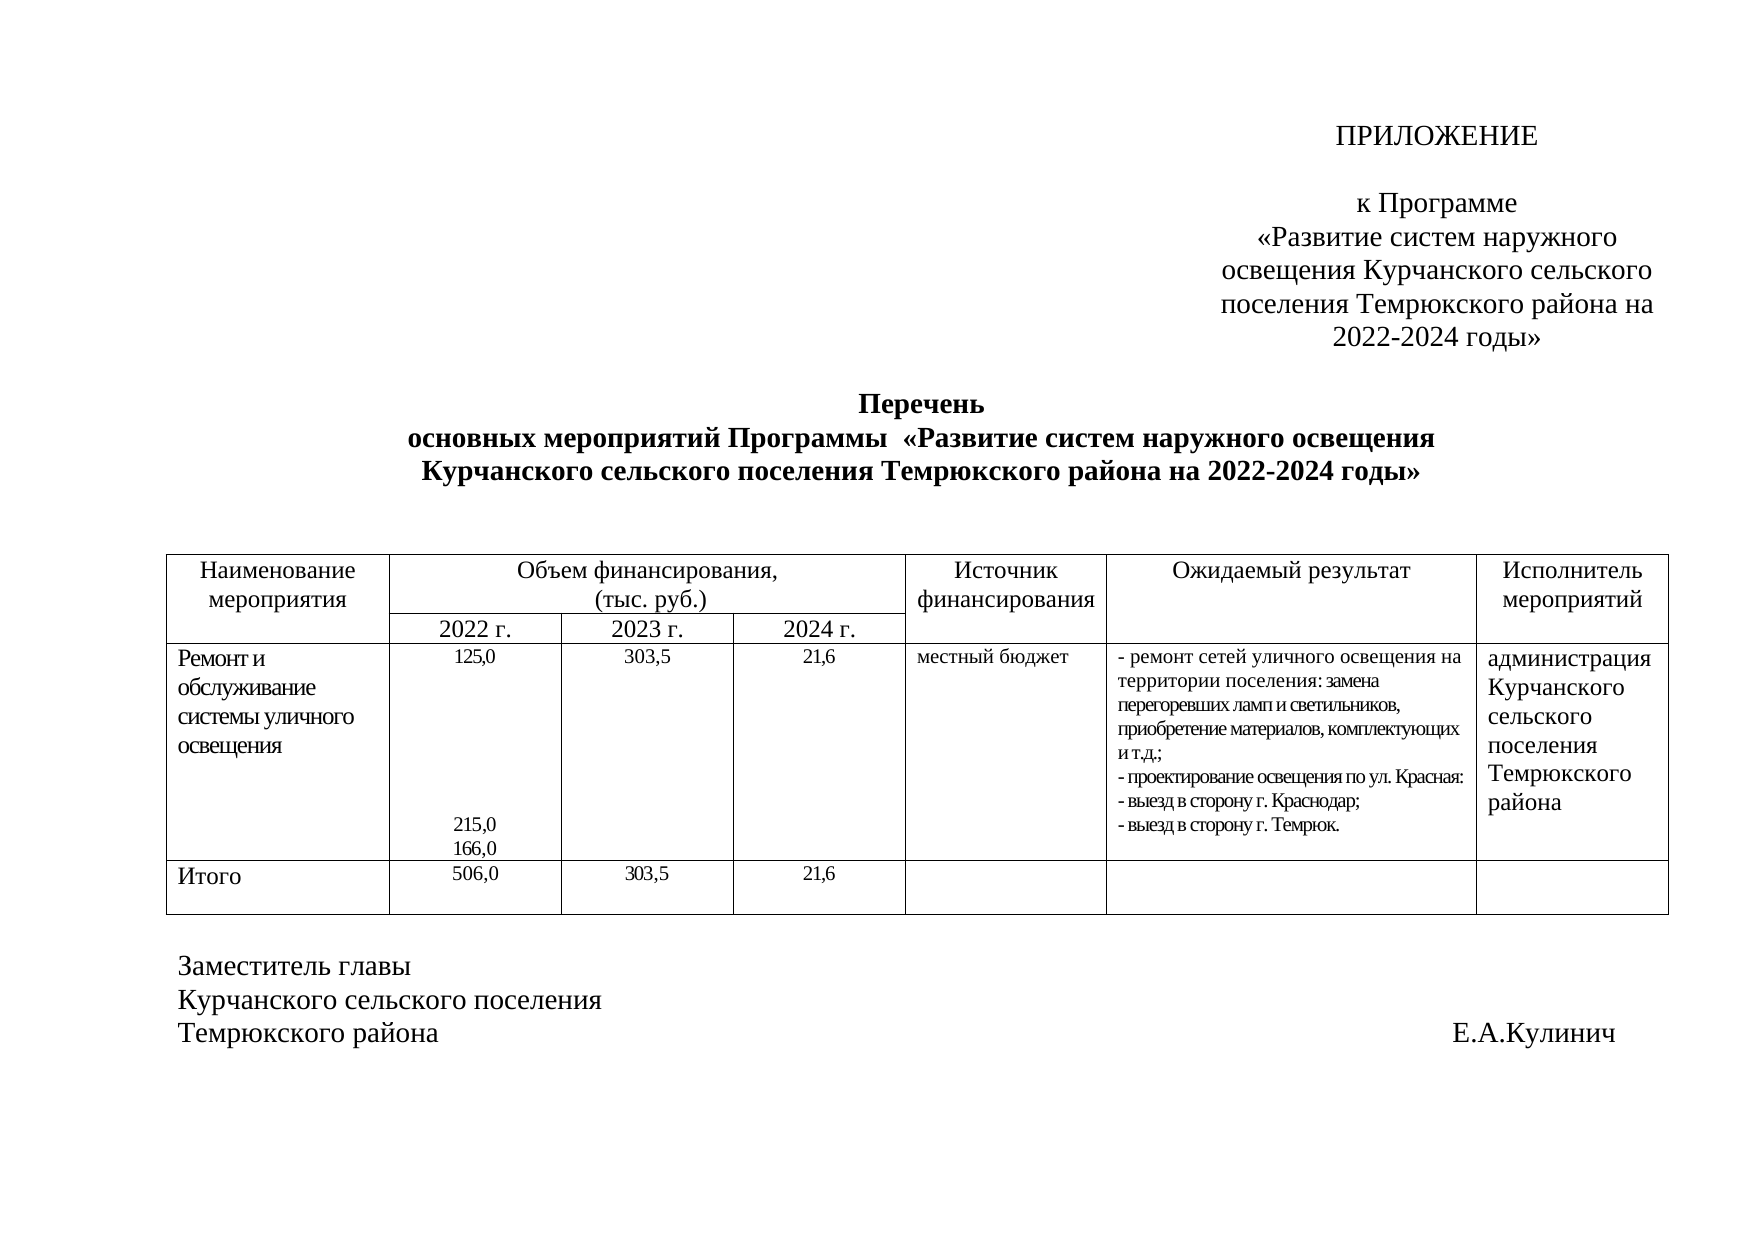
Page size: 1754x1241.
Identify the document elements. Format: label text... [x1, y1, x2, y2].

table_cell 21,6 [734, 644, 905, 860]
table_cell [1477, 861, 1668, 914]
table_cell [1107, 861, 1476, 914]
table_header Ожидаемый результат [1107, 555, 1476, 642]
table_header Источник финансирования [906, 555, 1106, 642]
table_cell местный бюджет [906, 644, 1106, 860]
text Темрюкского района Е.А.Кулинич [177, 1016, 1680, 1049]
table_cell 2023 г. [562, 614, 733, 642]
table_cell [906, 861, 1106, 914]
table_header Объем финансирования, (тыс. руб.) [390, 555, 905, 613]
table_header Наименование мероприятия [167, 555, 389, 642]
table_cell 2022 г. [390, 614, 561, 642]
table_cell 2024 г. [734, 614, 905, 642]
text Перечень основных мероприятий Программы «Развитие систем наружного освещения [177, 386, 1665, 453]
text Курчанского сельского поселения [177, 982, 1665, 1016]
text Курчанского сельского поселения Темрюкского района на 2022-2024 годы» [177, 453, 1665, 487]
table_cell 303,5 [562, 644, 733, 860]
table_cell 125,0 215,0 166,0 [390, 644, 561, 860]
table_cell - ремонт сетей уличного освещения на территории поселения: замена перегоревших ламп и светильников, приобретение материалов, комплектующих и т.д.; - проектирование освещения по ул. Красная: - выезд в сторону г. Краснодар; - выезд в сторону г. Темрюк. [1107, 644, 1476, 860]
table_cell администрация Курчанского сельского поселения Темрюкского района [1477, 644, 1668, 860]
text Заместитель главы [177, 948, 1665, 982]
table_cell Итого [167, 861, 389, 914]
text «Развитие систем наружного освещения Курчанского сельского поселения Темрюкского района на 2022-2024 годы» [1208, 219, 1665, 353]
table_cell 303,5 [562, 861, 733, 914]
text ПРИЛОЖЕНИЕ [1208, 118, 1665, 152]
table_cell 21,6 [734, 861, 905, 914]
text к Программе [1208, 185, 1665, 219]
table_cell Ремонт и обслуживание системы уличного освещения [167, 644, 389, 860]
table_cell 506,0 [390, 861, 561, 914]
table_header Исполнитель мероприятий [1477, 555, 1668, 642]
